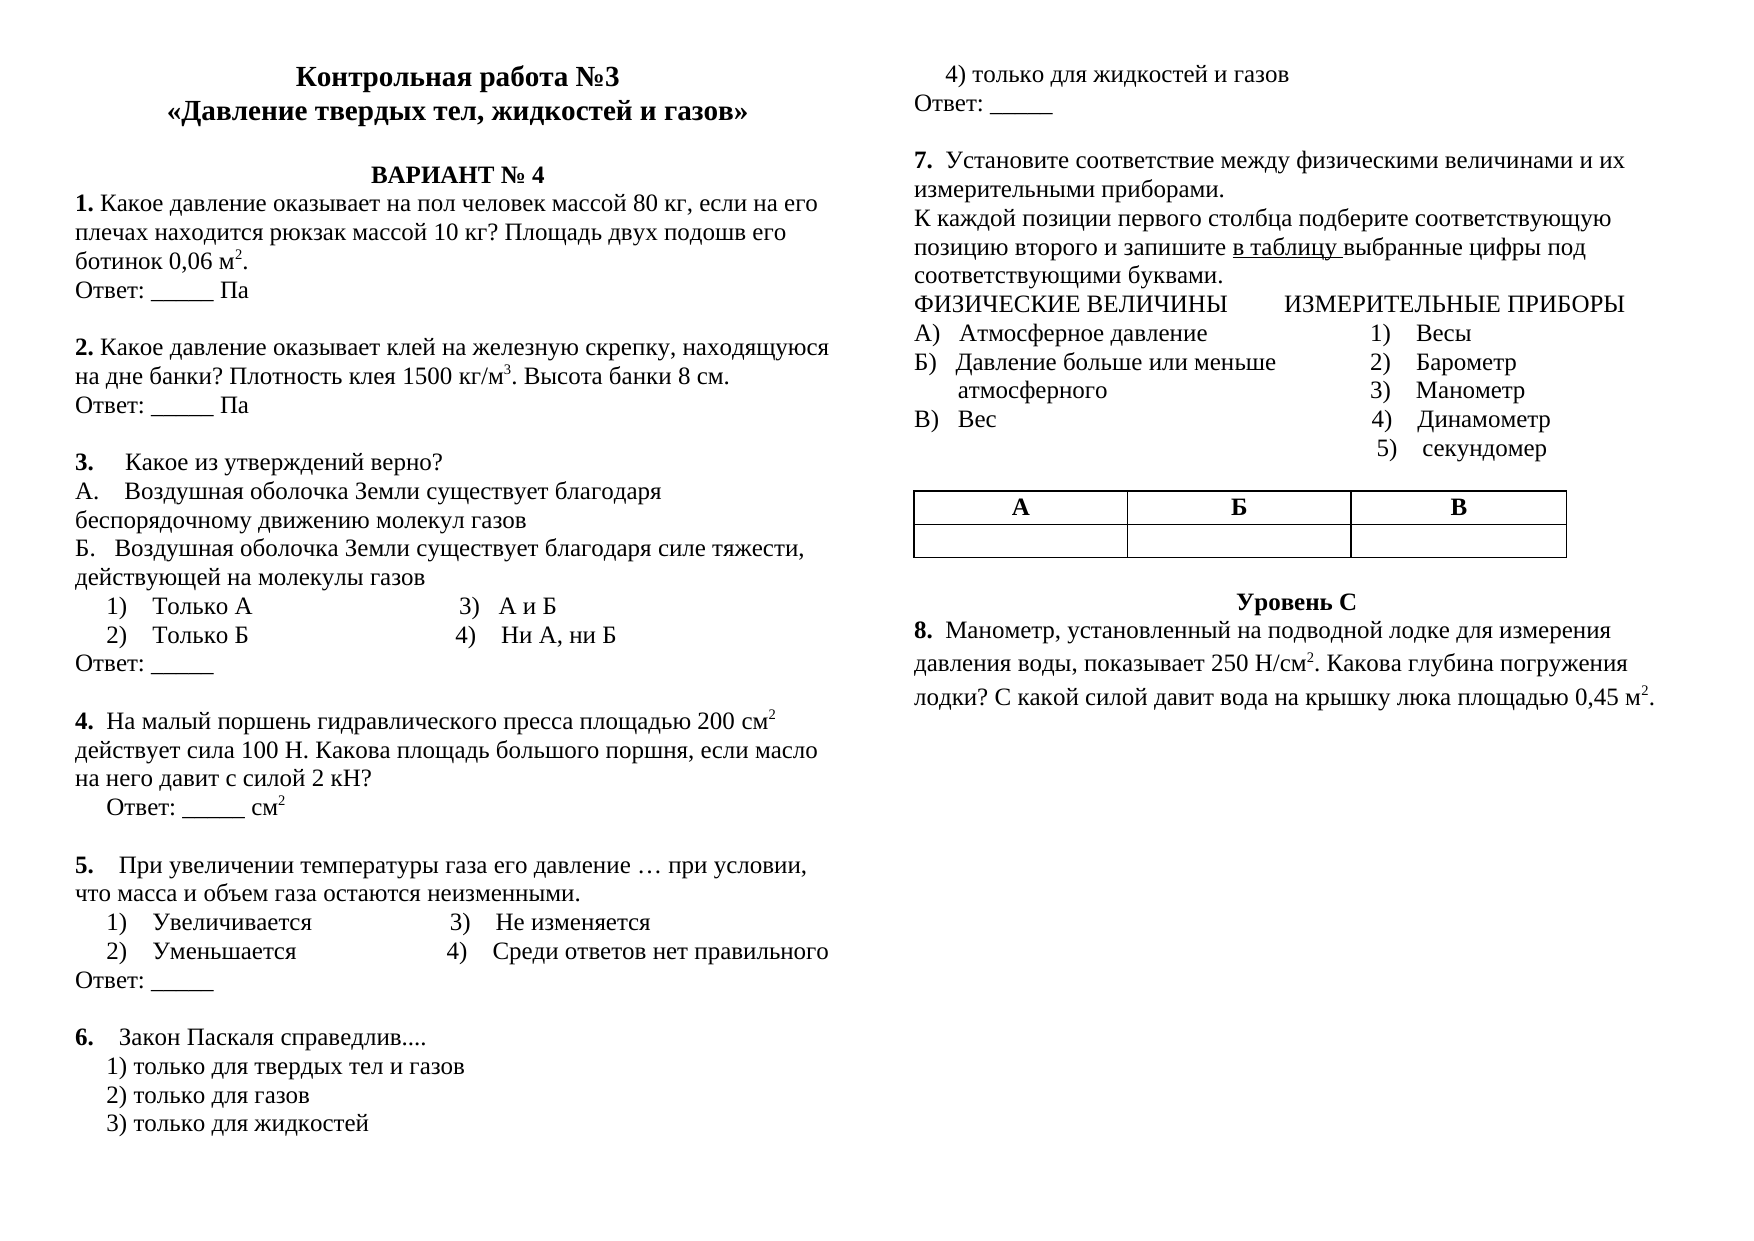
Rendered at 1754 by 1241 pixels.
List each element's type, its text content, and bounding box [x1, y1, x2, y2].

text Б. Воздушная оболочка Земли существует благодаря силе тяжести, действующей на молекулы газов [75, 533, 840, 591]
text 7. Установите соответствие между физическими величинами и их измерительными приборами. [914, 145, 1679, 203]
text 4. На малый поршень гидравлического пресса площадью 200 см2 действует сила 100 Н. Какова площадь большого поршня, если масло на него давит с силой 2 кН? [75, 706, 840, 792]
text Ответ: _____ см2 [75, 792, 840, 821]
text Б) Давление больше или меньше 2) Барометр [914, 347, 1679, 375]
text Уровень С [914, 587, 1679, 616]
text Ответ: _____ Па [75, 275, 840, 303]
text 8. Манометр, установленный на подводной лодке для измерения давления воды, показывает 250 Н/см2. Какова глубина погружения лодки? С какой силой давит вода на крышку люка площадью 0,45 м2. [914, 616, 1679, 710]
text 1) Увеличивается 3) Не изменяется [75, 907, 840, 936]
table_header В [1352, 492, 1566, 523]
text 3) только для жидкостей [75, 1108, 840, 1137]
text А) Атмосферное давление 1) Весы [914, 318, 1679, 347]
table_cell [1352, 525, 1566, 556]
text 2. Какое давление оказывает клей на железную скрепку, находящуюся на дне банки? Плотность клея 1500 кг/м3. Высота банки 8 см. [75, 332, 840, 390]
table_header Б [1128, 492, 1350, 523]
text 5. При увеличении температуры газа его давление … при условии, что масса и объем газа остаются неизменными. [75, 850, 840, 907]
text 1. Какое давление оказывает на пол человек массой 80 кг, если на его плечах находится рюкзак массой 10 кг? Площадь двух подошв его ботинок 0,06 м2. [75, 188, 840, 275]
text ВАРИАНТ № 4 [75, 160, 840, 188]
text ФИЗИЧЕСКИЕ ВЕЛИЧИНЫ ИЗМЕРИТЕЛЬНЫЕ ПРИБОРЫ [914, 289, 1679, 318]
text 2) Только Б 4) Ни А, ни Б [75, 620, 840, 648]
text Контрольная работа №3 [75, 59, 840, 93]
text 3. Какое из утверждений верно? [75, 447, 840, 476]
table_cell [1128, 525, 1350, 556]
text «Давление твердых тел, жидкостей и газов» [75, 93, 840, 126]
text 1) только для твердых тел и газов [75, 1051, 840, 1080]
text К каждой позиции первого столбца подберите соответствующую позицию второго и запишите в таблицу выбранные цифры под соответствующими буквами. [914, 203, 1679, 289]
text 2) только для газов [75, 1080, 840, 1108]
text 2) Уменьшается 4) Среди ответов нет правильного [75, 936, 840, 965]
text 5) секундомер [914, 433, 1679, 462]
text Ответ: _____ Па [75, 390, 840, 418]
text 4) только для жидкостей и газов [914, 59, 1679, 88]
text атмосферного 3) Манометр [914, 375, 1679, 404]
text 6. Закон Паскаля справедлив.... [75, 1022, 840, 1051]
text В) Вес 4) Динамометр [914, 404, 1679, 433]
text Ответ: _____ [75, 965, 840, 993]
text 1) Только А 3) А и Б [75, 591, 840, 620]
text Ответ: _____ [75, 648, 840, 677]
text А. Воздушная оболочка Земли существует благодаря беспорядочному движению молекул газов [75, 476, 840, 533]
table_header А [915, 492, 1127, 523]
text Ответ: _____ [914, 88, 1679, 117]
table_cell [915, 525, 1127, 556]
